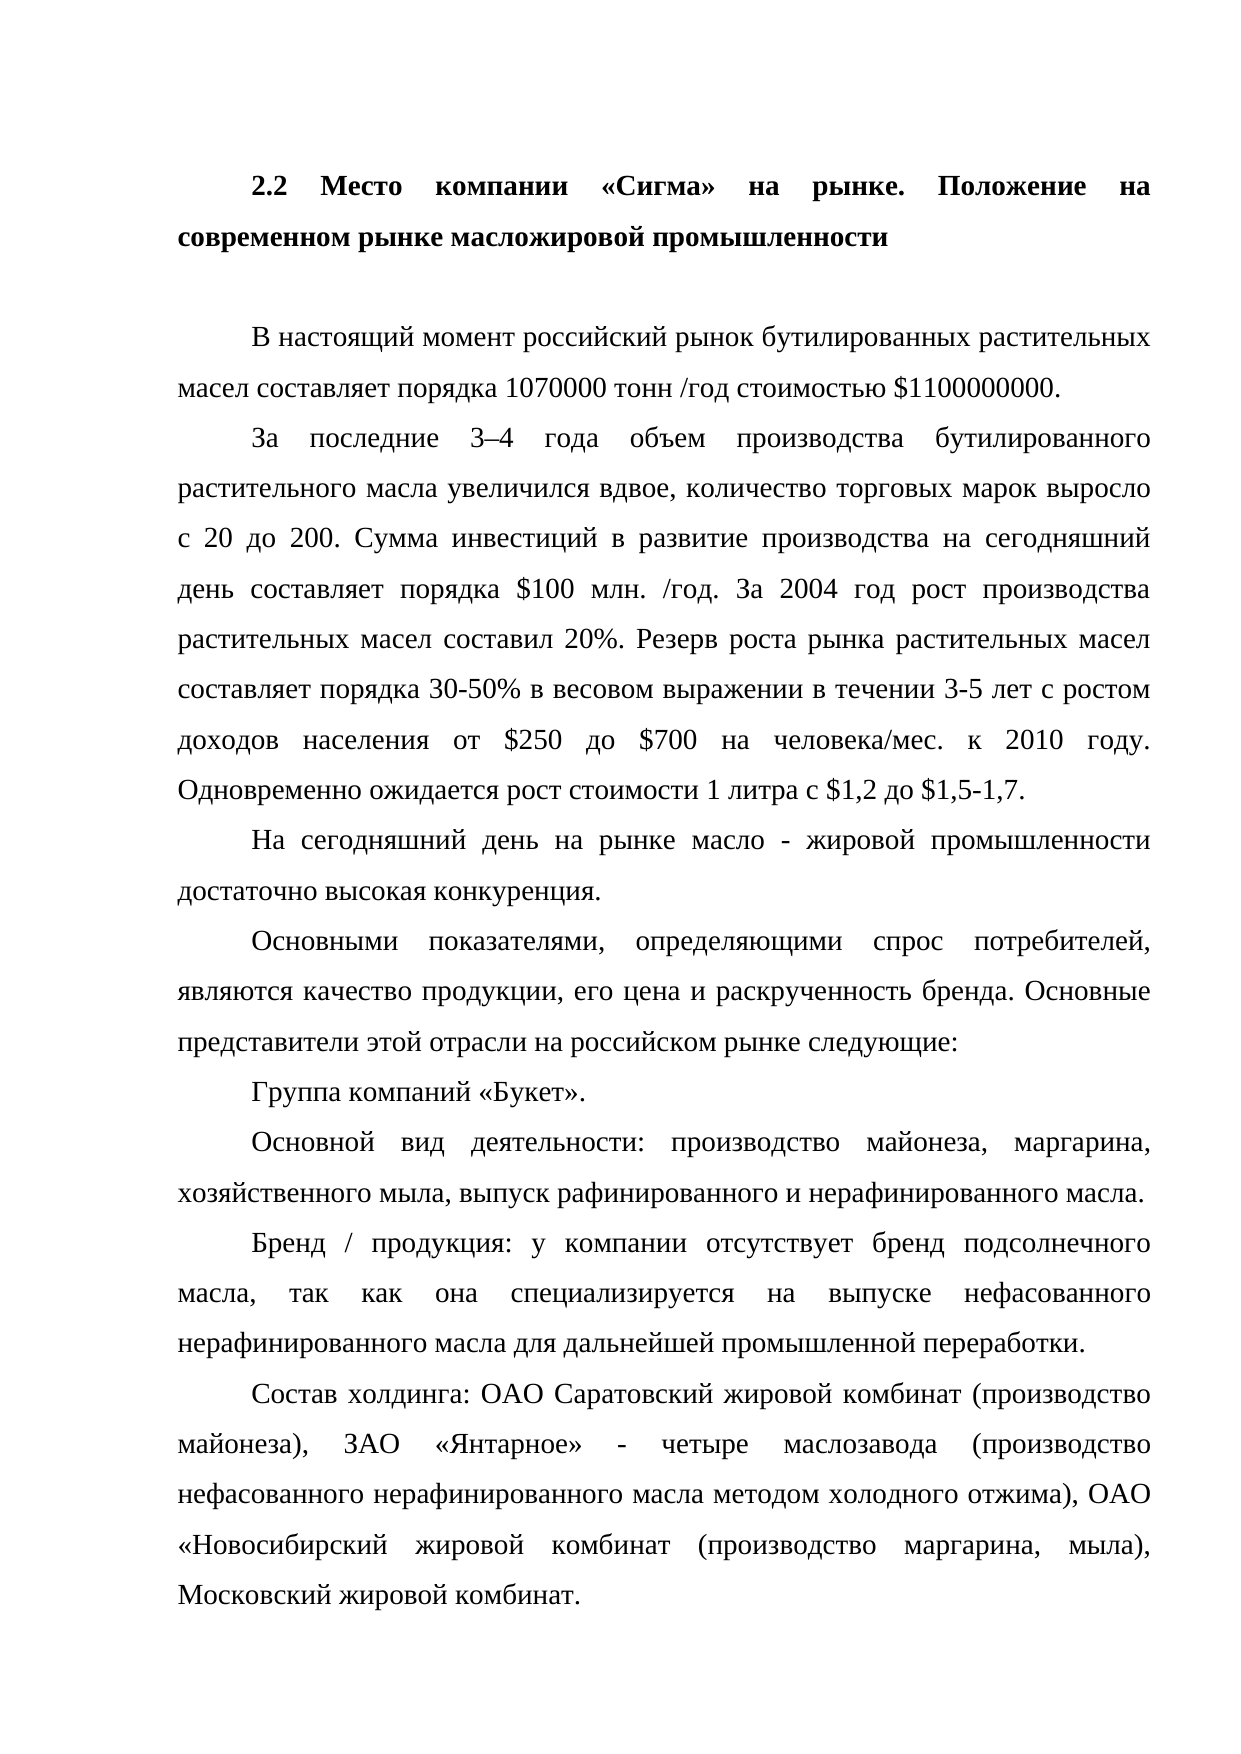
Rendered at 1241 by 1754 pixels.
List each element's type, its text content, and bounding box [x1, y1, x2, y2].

text Группа компаний «Букет». [177, 1074, 1152, 1108]
text Состав холдинга: ОАО Саратовский жировой комбинат (производство майонеза), ЗАО «Янтарное» - четыре маслозавода (производство нефасованного нерафинированного масла методом холодного отжима), ОАО «Новосибирский жировой комбинат (производство маргарина, мыла), Московский жировой комбинат. [177, 1376, 1152, 1611]
text На сегодняшний день на рынке масло - жировой промышленности достаточно высокая конкуренция. [177, 822, 1152, 906]
text За последние 3–4 года объем производства бутилированного растительного масла увеличился вдвое, количество торговых марок выросло с 20 до 200. Сумма инвестиций в развитие производства на сегодняшний день составляет порядка $100 млн. /год. За 2004 год рост производства растительных масел составил 20%. Резерв роста рынка растительных масел составляет порядка 30-50% в весовом выражении в течении 3-5 лет с ростом доходов населения от $250 до $700 на человека/мес. к 2010 году. Одновременно ожидается рост стоимости 1 литра с $1,2 до $1,5-1,7. [177, 420, 1152, 806]
text В настоящий момент российский рынок бутилированных растительных масел составляет порядка 1070000 тонн /год стоимостью $1100000000. [177, 319, 1152, 403]
text Основными показателями, определяющими спрос потребителей, являются качество продукции, его цена и раскрученность бренда. Основные представители этой отрасли на российском рынке следующие: [177, 923, 1152, 1057]
subtitle 2.2 Место компании «Сигма» на рынке. Положение на современном рынке масложировой промышленности [177, 168, 1152, 252]
text Основной вид деятельности: производство майонеза, маргарина, хозяйственного мыла, выпуск рафинированного и нерафинированного масла. [177, 1124, 1152, 1208]
text Бренд / продукция: у компании отсутствует бренд подсолнечного масла, так как она специализируется на выпуске нефасованного нерафинированного масла для дальнейшей промышленной переработки. [177, 1225, 1152, 1359]
